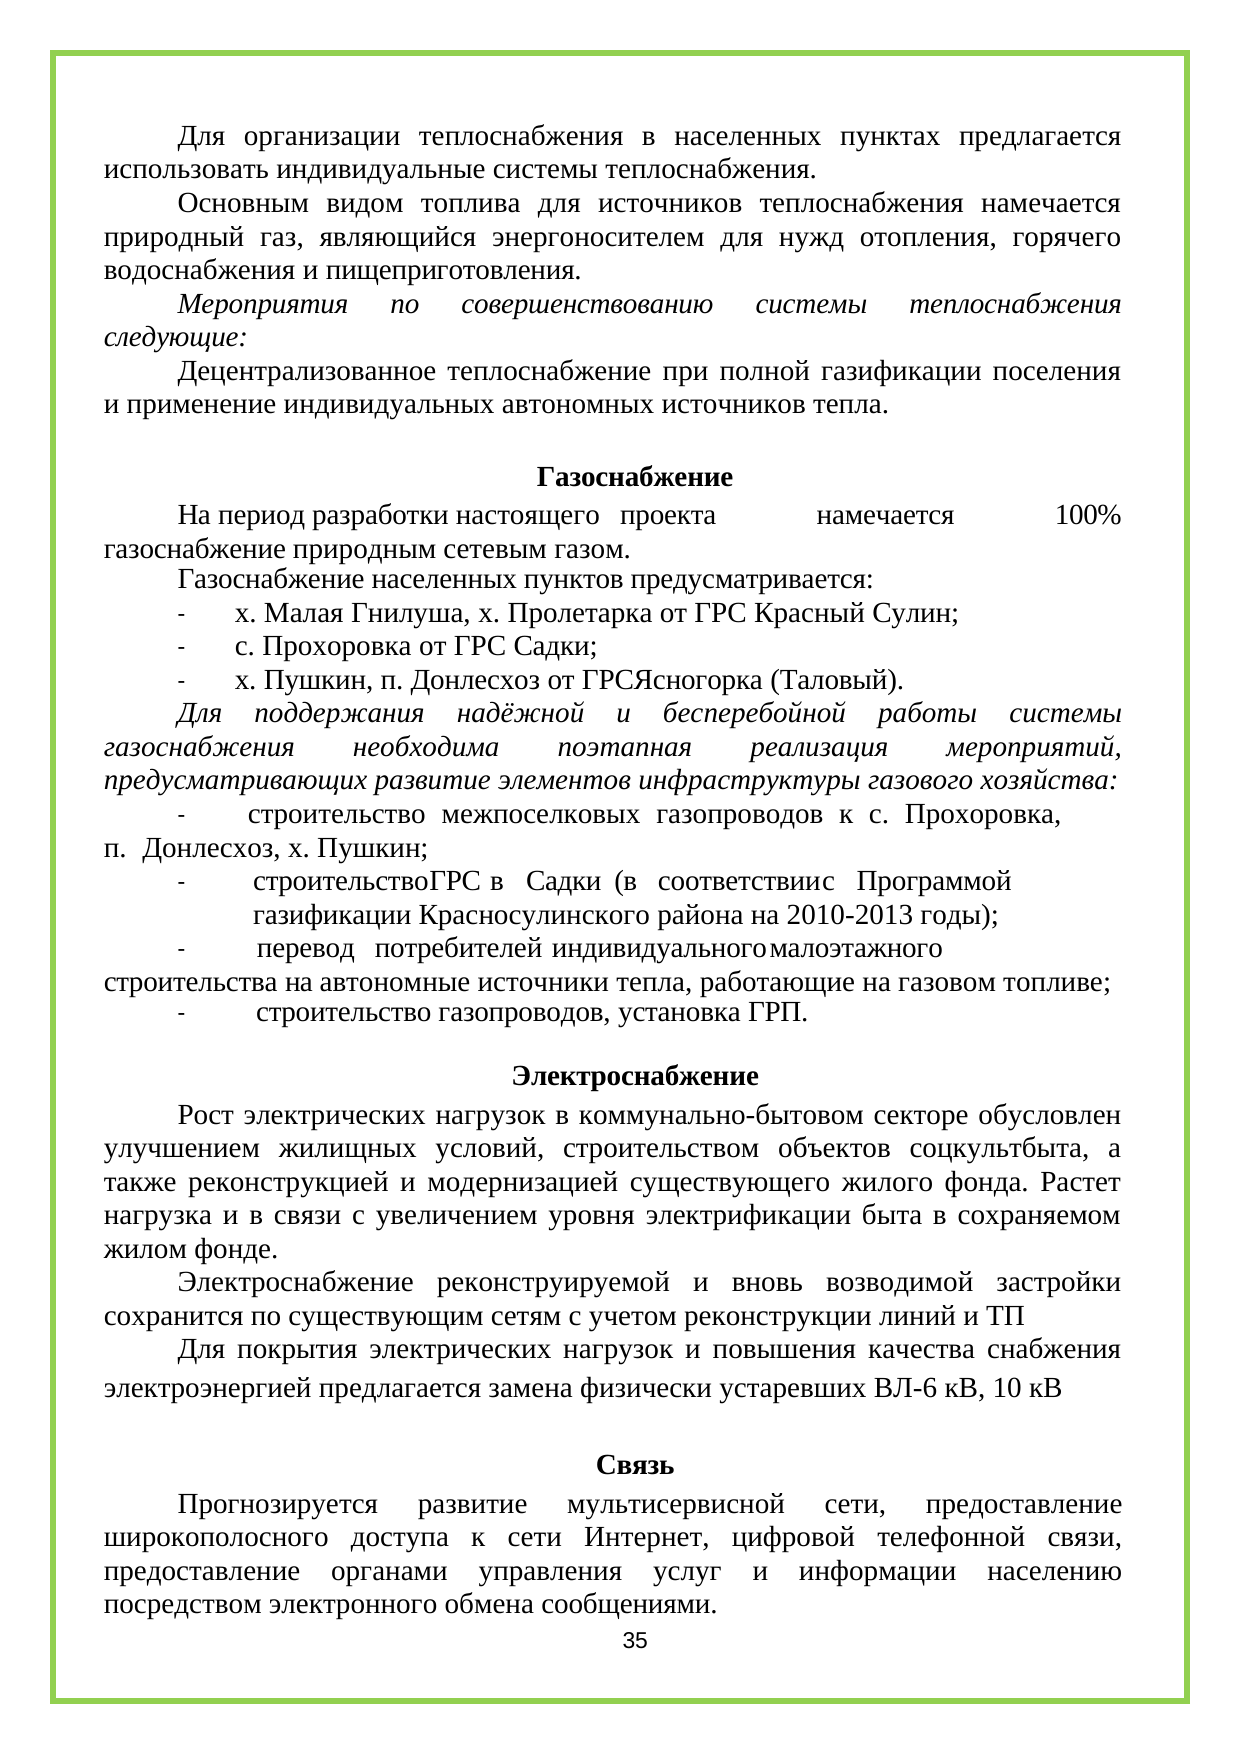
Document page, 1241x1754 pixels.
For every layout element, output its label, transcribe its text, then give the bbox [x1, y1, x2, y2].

text Основным видом топлива для источников теплоснабжения намечается природный газ, являющийся энергоносителем для нужд отопления, горячего водоснабжения и пищеприготовления. [103, 185, 1122, 286]
list х. Малая Гнилуша, х. Пролетарка от ГРС Красный Сулин; [103, 595, 1122, 628]
text Связь [103, 1447, 1167, 1481]
text Децентрализованное теплоснабжение при полной газификации поселения и применение индивидуальных автономных источников тепла. [103, 353, 1122, 420]
text Газоснабжение населенных пунктов предусматривается: [103, 564, 1122, 595]
text Для покрытия электрических нагрузок и повышения качества снабжения электроэнергией предлагается замена физически устаревших ВЛ-6 кВ, 10 кВ [103, 1332, 1122, 1404]
text Прогнозируется развитие мультисервисной сети, предоставление широкополосного доступа к сети Интернет, цифровой телефонной связи, предоставление органами управления услуг и информации населению посредством электронного обмена сообщениями. [103, 1486, 1123, 1620]
text Для организации теплоснабжения в населенных пунктах предлагается использовать индивидуальные системы теплоснабжения. [103, 118, 1122, 185]
list х. Пушкин, п. Донлесхоз от ГРСЯсногорка (Таловый). [103, 662, 1122, 695]
text Электроснабжение реконструируемой и вновь возводимой застройки сохранится по существующим сетям с учетом реконструкции линий и ТП [103, 1264, 1122, 1332]
list строительство ГРС в Садки (в соответствии с Программой газификации Красносулинского района на 2010-2013 годы); [103, 863, 1122, 930]
text Мероприятия по совершенствованию системы теплоснабжения следующие: [103, 286, 1122, 353]
text На период разработки настоящего проекта намечается 100% газоснабжение природным сетевым газом. [103, 497, 1122, 564]
list перевод потребителей индивидуального малоэтажного строительства на автономные источники тепла, работающие на газовом топливе; [103, 930, 1122, 997]
text Рост электрических нагрузок в коммунально-бытовом секторе обусловлен улучшением жилищных условий, строительством объектов соцкультбыта, а также реконструкцией и модернизацией существующего жилого фонда. Растет нагрузка и в связи с увеличением уровня электрификации быта в сохраняемом жилом фонде. [103, 1097, 1122, 1264]
text Газоснабжение [103, 459, 1167, 492]
list с. Прохоровка от ГРС Садки; [103, 628, 1122, 662]
list строительство межпоселковых газопроводов к с. Прохоровка, п. Донлесхоз, х. Пушкин; [103, 796, 1122, 863]
text Электроснабжение [103, 1058, 1167, 1092]
list строительство газопроводов, установка ГРП. [103, 997, 1122, 1028]
text Для поддержания надёжной и бесперебойной работы системы газоснабжения необходима поэтапная реализация мероприятий, предусматривающих развитие элементов инфраструктуры газового хозяйства: [103, 695, 1122, 796]
